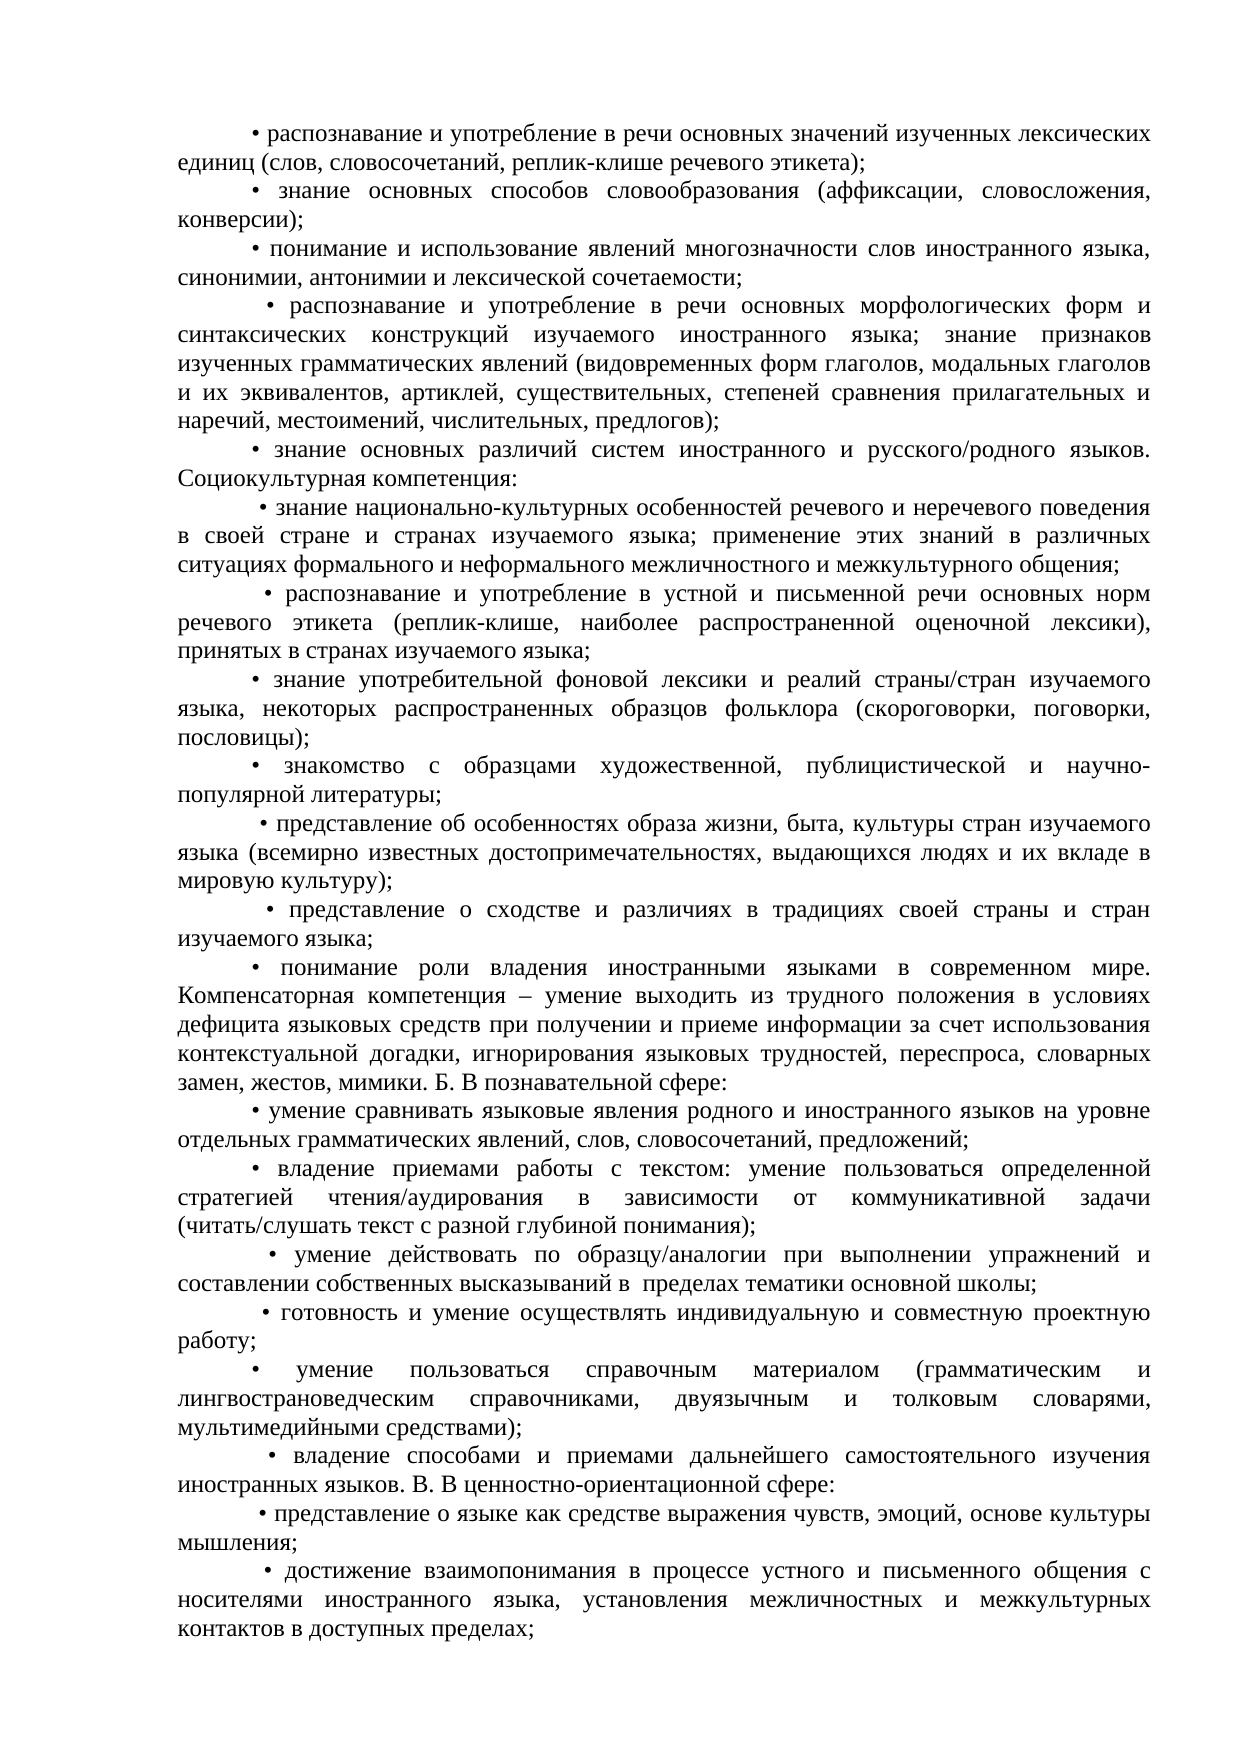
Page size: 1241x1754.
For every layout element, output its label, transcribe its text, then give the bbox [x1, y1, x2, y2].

text • представление о сходстве и различиях в традициях своей страны и стран изучаемого языка; [177, 894, 1152, 952]
text • умение пользоваться справочным материалом (грамматическим и лингвострановедческим справочниками, двуязычным и толковым словарями, мультимедийными средствами); [177, 1354, 1152, 1441]
text • распознавание и употребление в устной и письменной речи основных норм речевого этикета (реплик-клише, наиболее распространенной оценочной лексики), принятых в странах изучаемого языка; [177, 578, 1152, 664]
text • понимание роли владения иностранными языками в современном мире. Компенсаторная компетенция – умение выходить из трудного положения в условиях дефицита языковых средств при получении и приеме информации за счет использования контекстуальной догадки, игнорирования языковых трудностей, переспроса, словарных замен, жестов, мимики. Б. В познавательной сфере: [177, 952, 1152, 1096]
text • знание национально-культурных особенностей речевого и неречевого поведения в своей стране и странах изучаемого языка; применение этих знаний в различных ситуациях формального и неформального межличностного и межкультурного общения; [177, 492, 1152, 578]
text • умение действовать по образцу/аналогии при выполнении упражнений и составлении собственных высказываний в пределах тематики основной школы; [177, 1239, 1152, 1297]
text • представление об особенностях образа жизни, быта, культуры стран изучаемого языка (всемирно известных достопримечательностях, выдающихся людях и их вкладе в мировую культуру); [177, 808, 1152, 894]
text • владение способами и приемами дальнейшего самостоятельного изучения иностранных языков. В. В ценностно-ориентационной сфере: [177, 1441, 1152, 1498]
text • распознавание и употребление в речи основных значений изученных лексических единиц (слов, словосочетаний, реплик-клише речевого этикета); [177, 118, 1152, 176]
text • готовность и умение осуществлять индивидуальную и совместную проектную работу; [177, 1297, 1152, 1354]
text • знание основных различий систем иностранного и русского/родного языков. Социокультурная компетенция: [177, 434, 1152, 492]
text • знание употребительной фоновой лексики и реалий страны/стран изучаемого языка, некоторых распространенных образцов фольклора (скороговорки, поговорки, пословицы); [177, 664, 1152, 751]
text • понимание и использование явлений многозначности слов иностранного языка, синонимии, антонимии и лексической сочетаемости; [177, 233, 1152, 291]
text • представление о языке как средстве выражения чувств, эмоций, основе культуры мышления; [177, 1498, 1152, 1556]
text • достижение взаимопонимания в процессе устного и письменного общения с носителями иностранного языка, установления межличностных и межкультурных контактов в доступных пределах; [177, 1556, 1152, 1642]
text • знакомство с образцами художественной, публицистической и научно-популярной литературы; [177, 751, 1152, 808]
text • умение сравнивать языковые явления родного и иностранного языков на уровне отдельных грамматических явлений, слов, словосочетаний, предложений; [177, 1096, 1152, 1153]
text • знание основных способов словообразования (аффиксации, словосложения, конверсии); [177, 176, 1152, 233]
text • распознавание и употребление в речи основных морфологических форм и синтаксических конструкций изучаемого иностранного языка; знание признаков изученных грамматических явлений (видовременных форм глаголов, модальных глаголов и их эквивалентов, артиклей, существительных, степеней сравнения прилагательных и наречий, местоимений, числительных, предлогов); [177, 291, 1152, 434]
text • владение приемами работы с текстом: умение пользоваться определенной стратегией чтения/аудирования в зависимости от коммуникативной задачи (читать/слушать текст с разной глубиной понимания); [177, 1153, 1152, 1239]
